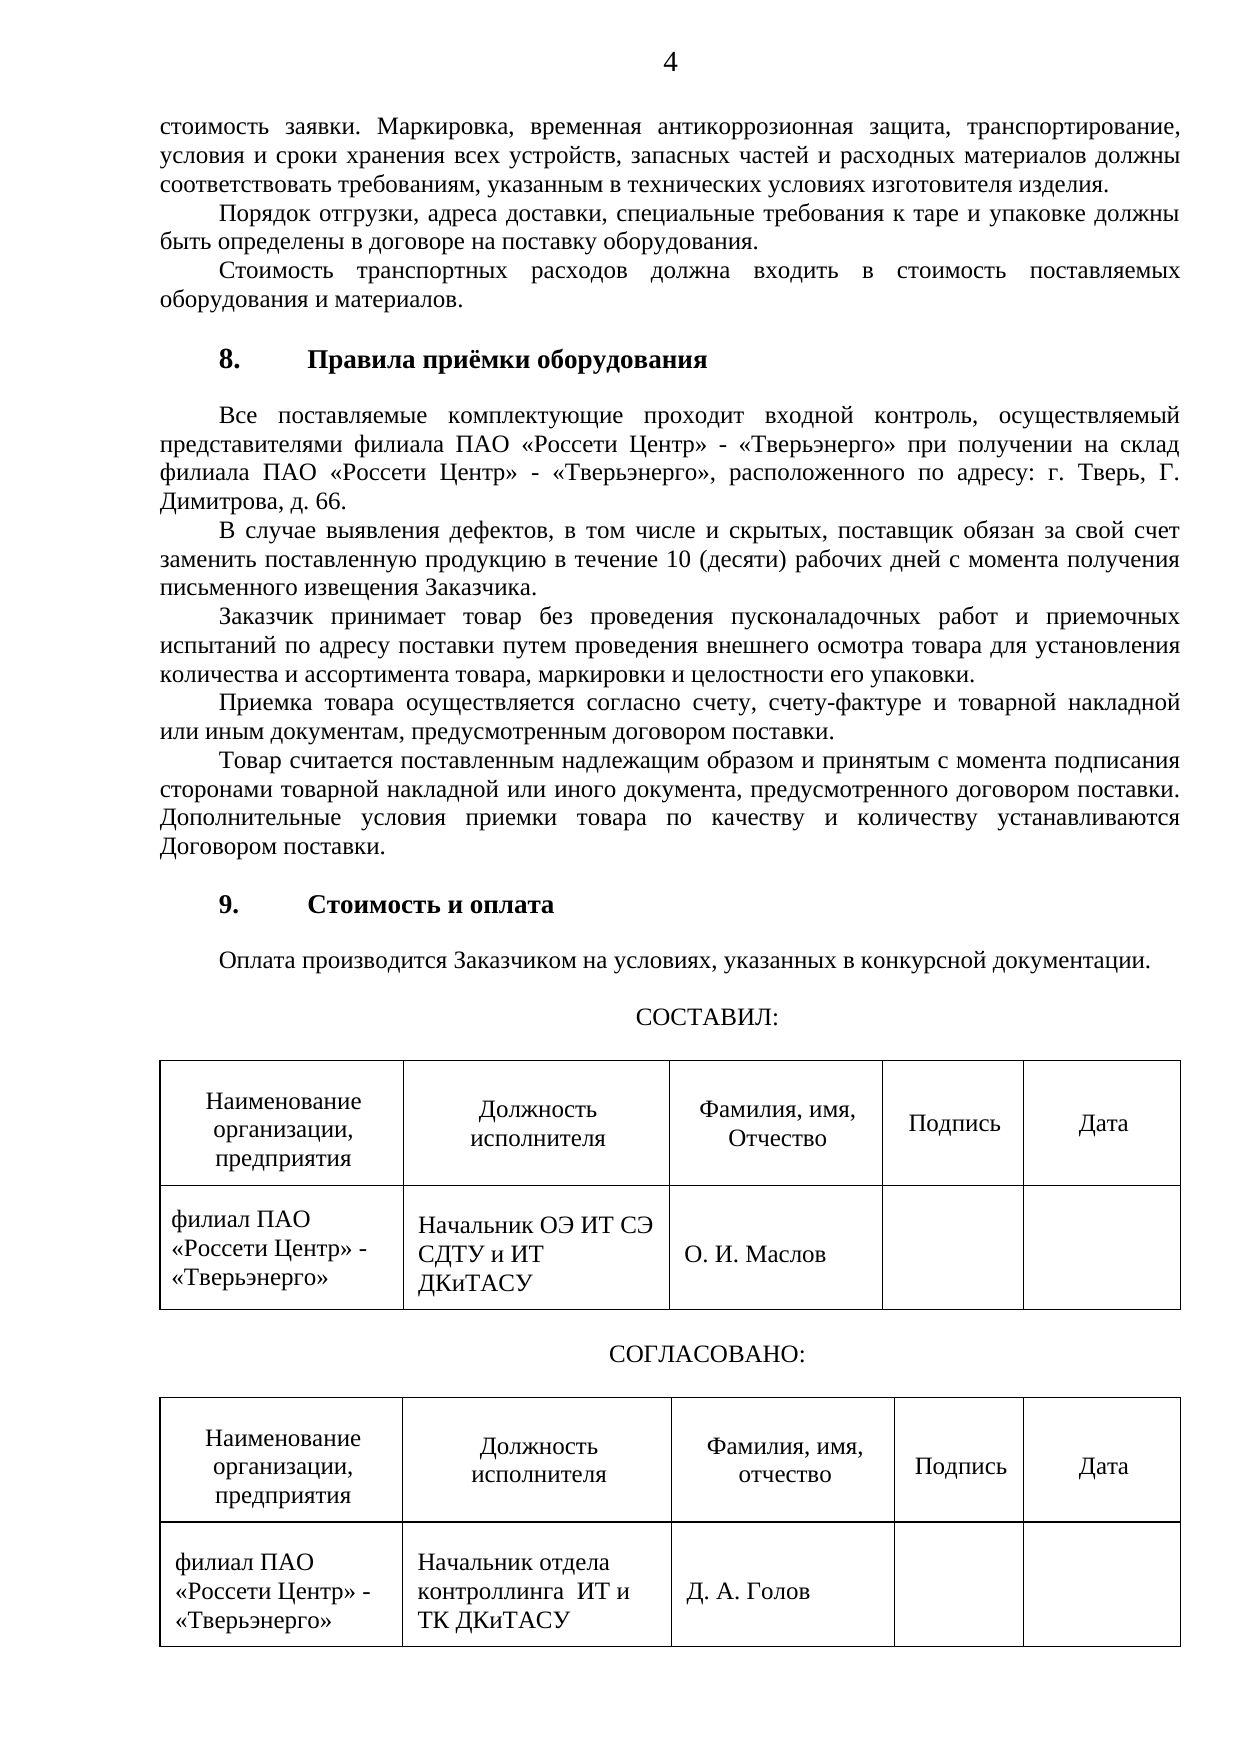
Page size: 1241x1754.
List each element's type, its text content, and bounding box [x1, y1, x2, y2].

table_header Дата [1024, 1398, 1180, 1521]
table_cell [895, 1523, 1023, 1646]
text Товар считается поставленным надлежащим образом и принятым с момента подписания сторонами товарной накладной или иного документа, предусмотренного договором поставки. Дополнительные условия приемки товара по качеству и количеству устанавливаются Договором поставки. [159, 745, 1181, 860]
text СОГЛАСОВАНО: [159, 1339, 1181, 1368]
text Все поставляемые комплектующие проходит входной контроль, осуществляемый представителями филиала ПАО «Россети Центр» - «Тверьэнерго» при получении на склад филиала ПАО «Россети Центр» - «Тверьэнерго», расположенного по адресу: г. Тверь, Г. Димитрова, д. 66. [159, 400, 1181, 515]
table_header Подпись [883, 1061, 1023, 1184]
table_cell О. И. Маслов [670, 1186, 882, 1309]
subtitle Правила приёмки оборудования [159, 341, 1181, 375]
table_cell [1024, 1523, 1180, 1646]
table_header Должность исполнителя [404, 1061, 669, 1184]
table_header Дата [1024, 1061, 1180, 1184]
table_header Фамилия, имя, Отчество [670, 1061, 882, 1184]
text В случае выявления дефектов, в том числе и скрытых, поставщик обязан за свой счет заменить поставленную продукцию в течение 10 (десяти) рабочих дней с момента получения письменного извещения Заказчика. [159, 515, 1181, 601]
subtitle Стоимость и оплата [159, 889, 1181, 920]
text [159, 111, 1181, 198]
table_cell Начальник ОЭ ИТ СЭ СДТУ и ИТ ДКиТАСУ [404, 1186, 669, 1309]
table_cell Д. А. Голов [672, 1523, 894, 1646]
table_header Фамилия, имя, отчество [672, 1398, 894, 1521]
text Заказчик принимает товар без проведения пусконаладочных работ и приемочных испытаний по адресу поставки путем проведения внешнего осмотра товара для установления количества и ассортимента товара, маркировки и целостности его упаковки. [159, 601, 1181, 687]
table_header Наименование организации, предприятия [161, 1398, 402, 1521]
table_cell [1024, 1186, 1180, 1309]
text Оплата производится Заказчиком на условиях, указанных в конкурсной документации. [159, 945, 1181, 973]
table_header Подпись [895, 1398, 1023, 1521]
table_header Наименование организации, предприятия [161, 1061, 403, 1184]
table_cell [883, 1186, 1023, 1309]
table_cell Начальник отдела контроллинга ИТ и ТК ДКиТАСУ [403, 1523, 671, 1646]
text Приемка товара осуществляется согласно счету, счету-фактуре и товарной накладной или иным документам, предусмотренным договором поставки. [159, 687, 1181, 745]
text Стоимость транспортных расходов должна входить в стоимость поставляемых оборудования и материалов. [159, 255, 1181, 313]
table_header Должность исполнителя [403, 1398, 671, 1521]
table_cell филиал ПАО «Россети Центр» - «Тверьэнерго» [161, 1186, 403, 1309]
text Порядок отгрузки, адреса доставки, специальные требования к таре и упаковке должны быть определены в договоре на поставку оборудования. [159, 198, 1181, 255]
text СОСТАВИЛ: [159, 1002, 1181, 1031]
table_cell филиал ПАО «Россети Центр» - «Тверьэнерго» [161, 1523, 402, 1646]
